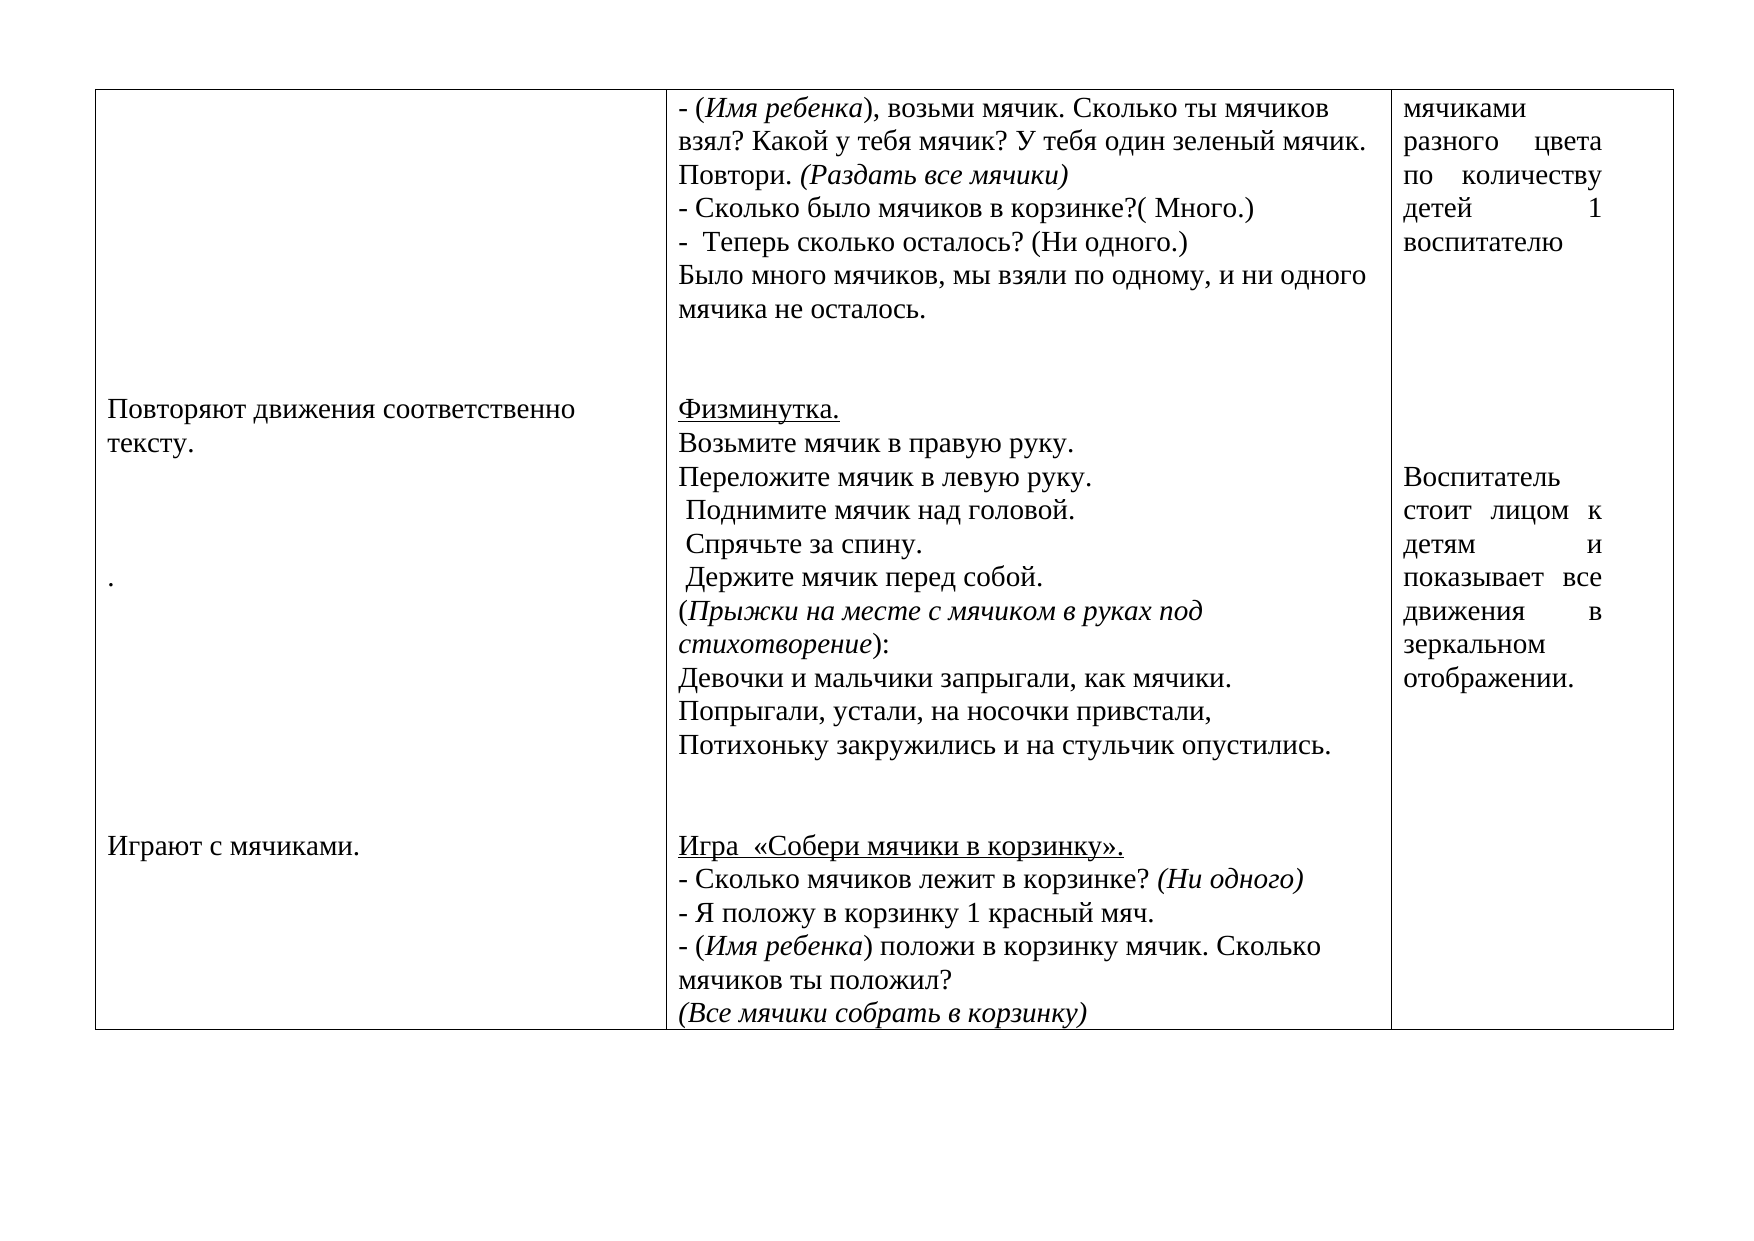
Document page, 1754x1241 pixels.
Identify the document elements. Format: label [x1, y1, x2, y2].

table_cell [1392, 90, 1673, 1029]
table_cell [96, 90, 666, 1029]
table_cell [667, 90, 1391, 1029]
